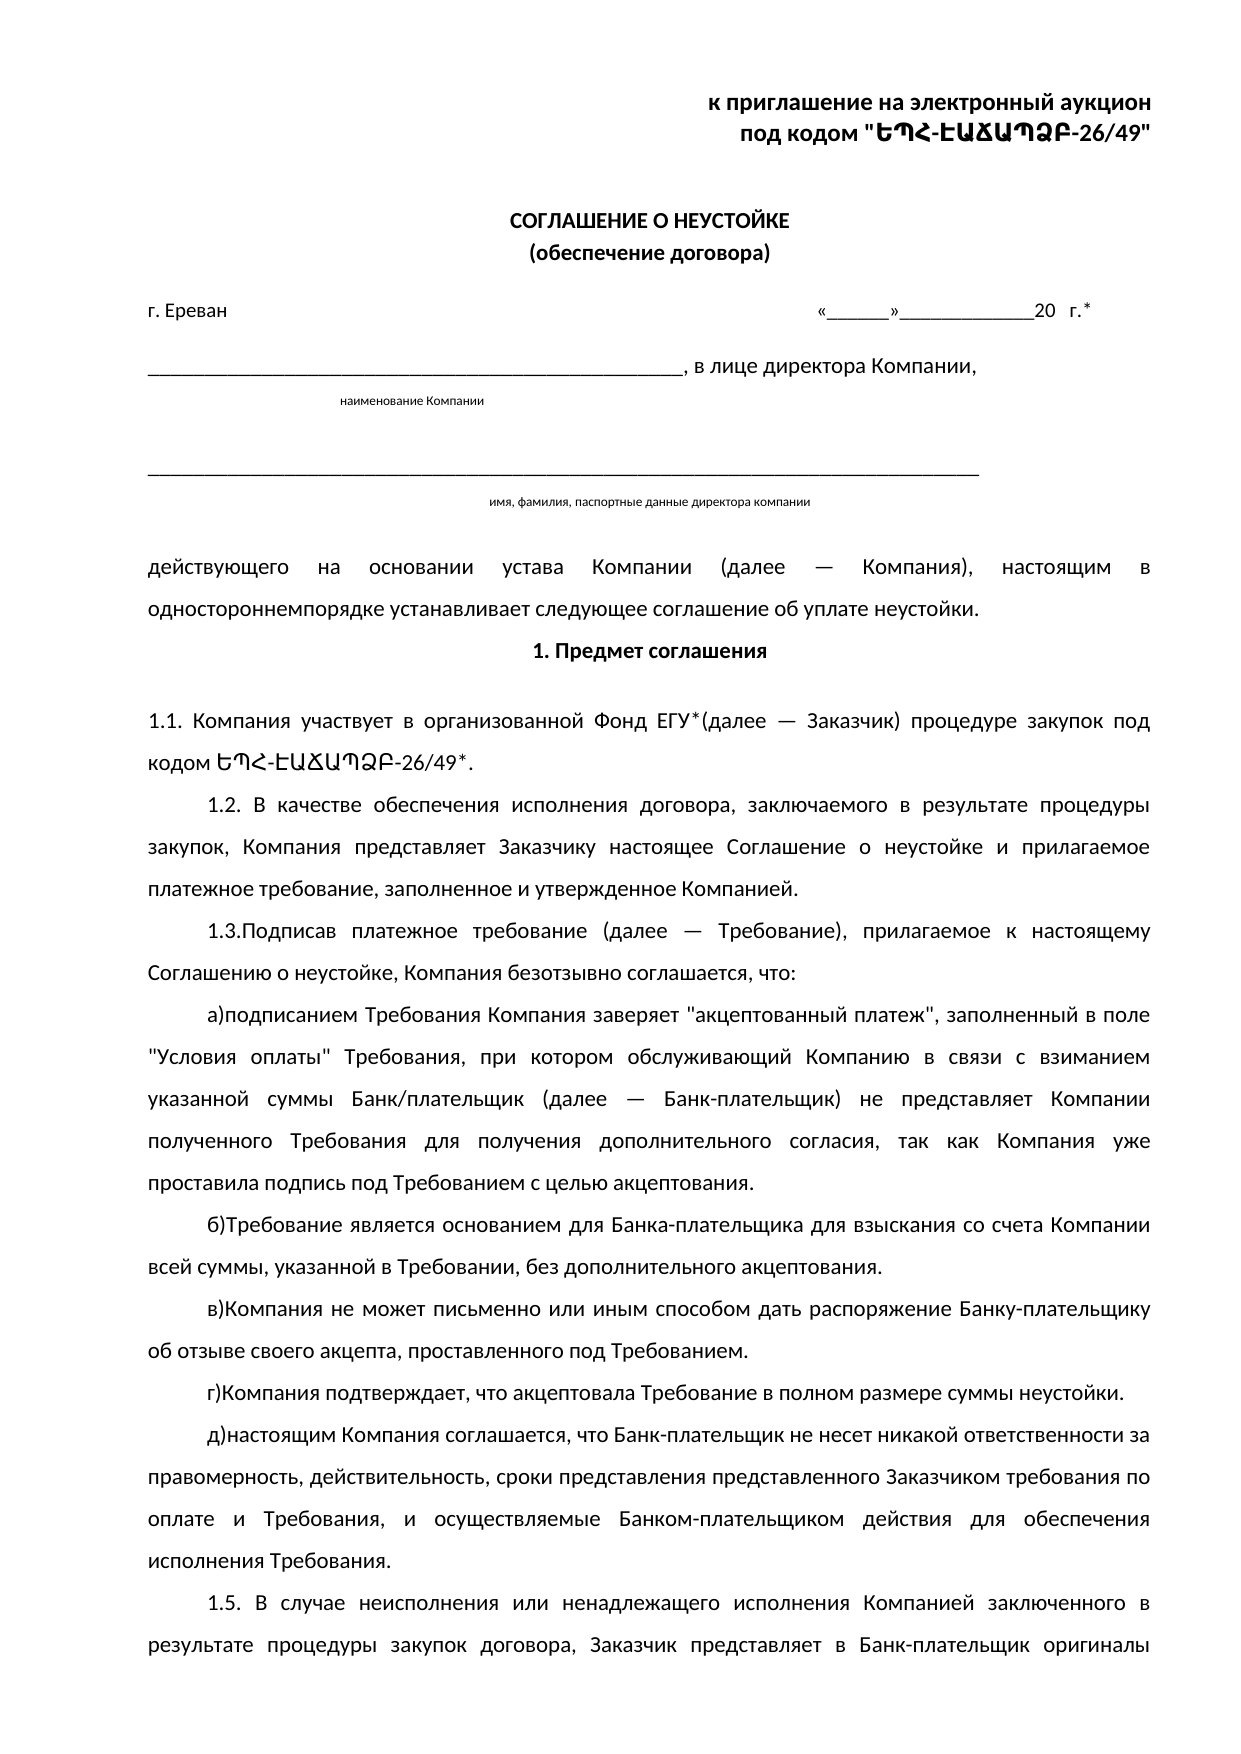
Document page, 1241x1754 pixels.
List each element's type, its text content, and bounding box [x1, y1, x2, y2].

text 1.1. Компания участвует в организованной Фонд ЕГУ*(далее — Заказчик) процедуре закупок под кодом ԵՊՀ-ԷԱՃԱՊՁԲ-26/49*. [148, 706, 1152, 776]
text имя, фамилия, паспортные данные директора компании [148, 494, 1152, 522]
text б)Требование является основанием для Банка-плательщика для взыскания со счета Компании всей суммы, указанной в Требовании, без дополнительного акцептования. [148, 1210, 1152, 1280]
text к приглашение на электронный аукцион [177, 86, 1152, 117]
text д)настоящим Компания соглашается, что Банк-плательщик не несет никакой ответственности за правомерность, действительность, сроки представления представленного Заказчиком требования по оплате и Требования, и осуществляемые Банком-плательщиком действия для обеспечения исполнения Требования. [148, 1420, 1152, 1574]
table_header г. Ереван [136, 297, 635, 351]
text 1.3.Подписав платежное требование (далее — Требование), прилагаемое к настоящему Соглашению о неустойке, Компания безотзывно соглашается, что: [148, 916, 1152, 986]
table_header «______»_____________20 г.* [635, 297, 1104, 351]
text под кодом "ԵՊՀ-ԷԱՃԱՊՁԲ-26/49" [148, 117, 1152, 147]
text 1.2. В качестве обеспечения исполнения договора, заключаемого в результате процедуры закупок, Компания представляет Заказчику настоящее Соглашение о неустойке и прилагаемое платежное требование, заполненное и утвержденное Компанией. [148, 790, 1152, 902]
text г)Компания подтверждает, что акцептовала Требование в полном размере суммы неустойки. [148, 1378, 1152, 1406]
text а)подписанием Требования Компания заверяет "акцептованный платеж", заполненный в поле "Условия оплаты" Требования, при котором обслуживающий Компанию в связи с взиманием указанной суммы Банк/плательщик (далее — Банк-плательщик) не представляет Компании полученного Требования для получения дополнительного согласия, так как Компания уже проставила подпись под Требованием с целью акцептования. [148, 1000, 1152, 1196]
text в)Компания не может письменно или иным способом дать распоряжение Банку-плательщику об отзыве своего акцепта, проставленного под Требованием. [148, 1294, 1152, 1364]
text действующего на основании устава Компании (далее — Компания), настоящим в одностороннемпорядке устанавливает следующее соглашение об уплате неустойки. [148, 552, 1152, 622]
text (обеспечение договора) [148, 238, 1152, 266]
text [148, 1588, 1152, 1658]
text наименование Компании [340, 393, 1152, 421]
text 1. Предмет соглашения [148, 636, 1152, 664]
text СОГЛАШЕНИЕ О НЕУСТОЙКЕ [148, 206, 1152, 234]
text _______________________________________________, в лице директора Компании, [148, 351, 1152, 379]
text _________________________________________________________________________ [148, 452, 1152, 480]
